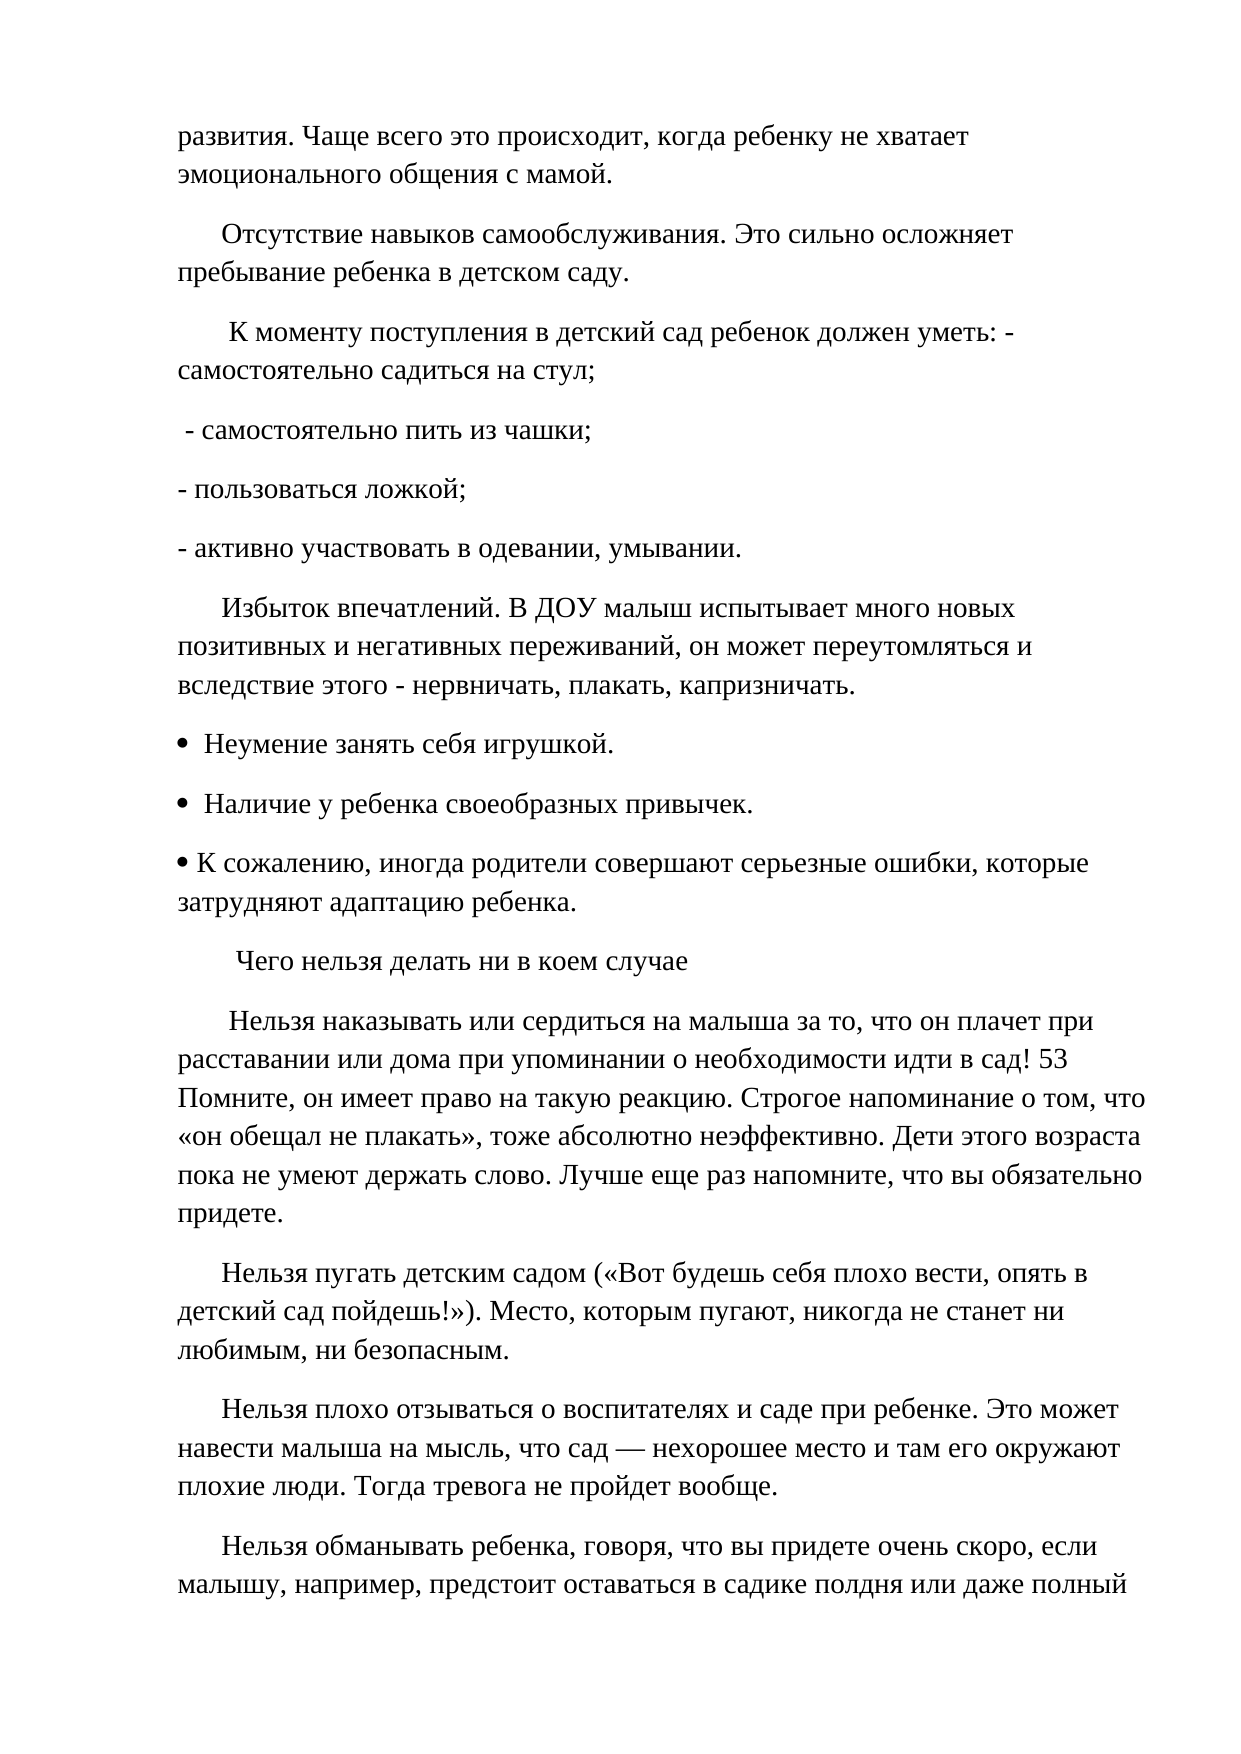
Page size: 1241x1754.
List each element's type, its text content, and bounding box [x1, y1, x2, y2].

text Чего нельзя делать ни в коем случае [177, 943, 1152, 977]
text - пользоваться ложкой; [177, 471, 1152, 505]
text К моменту поступления в детский сад ребенок должен уметь: - самостоятельно садиться на стул; [177, 314, 1152, 386]
text Нельзя плохо отзываться о воспитателях и саде при ребенке. Это может навести малыша на мысль, что сад — нехорошее место и там его окружают плохие люди. Тогда тревога не пройдет вообще. [177, 1391, 1152, 1502]
text Избыток впечатлений. В ДОУ малыш испытывает много новых позитивных и негативных переживаний, он может переутомляться и вследствие этого - нервничать, плакать, капризничать. [177, 590, 1152, 701]
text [177, 1528, 1152, 1600]
text Неумение занять себя игрушкой. [177, 726, 1152, 760]
text К сожалению, иногда родители совершают серьезные ошибки, которые затрудняют адаптацию ребенка. [177, 845, 1152, 918]
text Отсутствие навыков самообслуживания. Это сильно осложняет пребывание ребенка в детском саду. [177, 216, 1152, 288]
text Наличие у ребенка своеобразных привычек. [177, 786, 1152, 819]
text Нельзя наказывать или сердиться на малыша за то, что он плачет при расставании или дома при упоминании о необходимости идти в сад! 53 Помните, он имеет право на такую реакцию. Строгое напоминание о том, что «он обещал не плакать», тоже абсолютно неэффективно. Дети этого возраста пока не умеют держать слово. Лучше еще раз напомните, что вы обязательно придете. [177, 1003, 1152, 1229]
text Нельзя пугать детским садом («Вот будешь себя плохо вести, опять в детский сад пойдешь!»). Место, которым пугают, никогда не станет ни любимым, ни безопасным. [177, 1255, 1152, 1366]
text - самостоятельно пить из чашки; [177, 412, 1152, 445]
text - активно участвовать в одевании, умывании. [177, 531, 1152, 564]
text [177, 118, 1152, 190]
